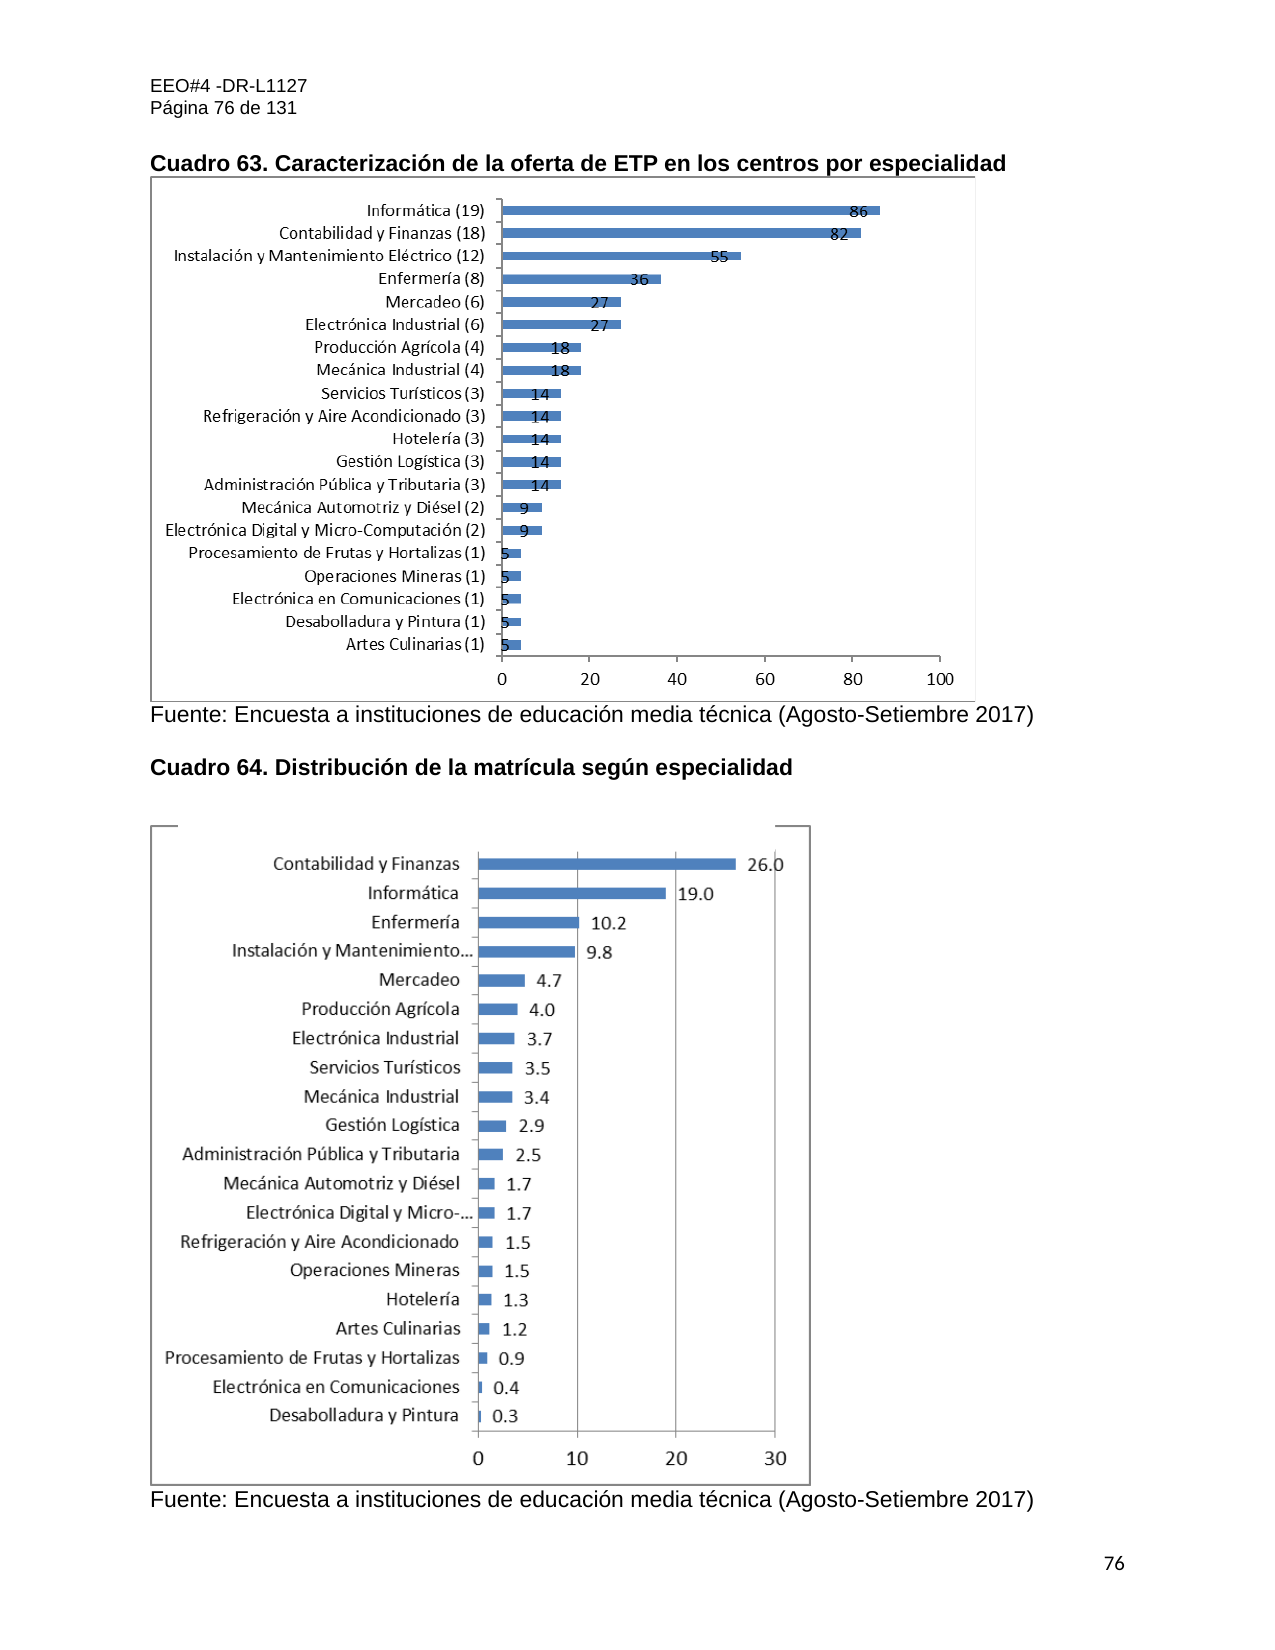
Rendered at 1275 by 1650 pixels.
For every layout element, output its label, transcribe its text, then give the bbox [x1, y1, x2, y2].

text Fuente: Encuesta a instituciones de educación media técnica (Agosto-Setiembre 2017) [150, 701, 1125, 728]
picture [150, 825, 811, 1486]
text Cuadro 64. Distribución de la matrícula según especialidad [150, 754, 1125, 780]
picture [150, 176, 976, 702]
text Cuadro 63. Caracterización de la oferta de ETP en los centros por especialidad [150, 150, 1125, 176]
text Fuente: Encuesta a instituciones de educación media técnica (Agosto-Setiembre 2017) [150, 1486, 1125, 1512]
